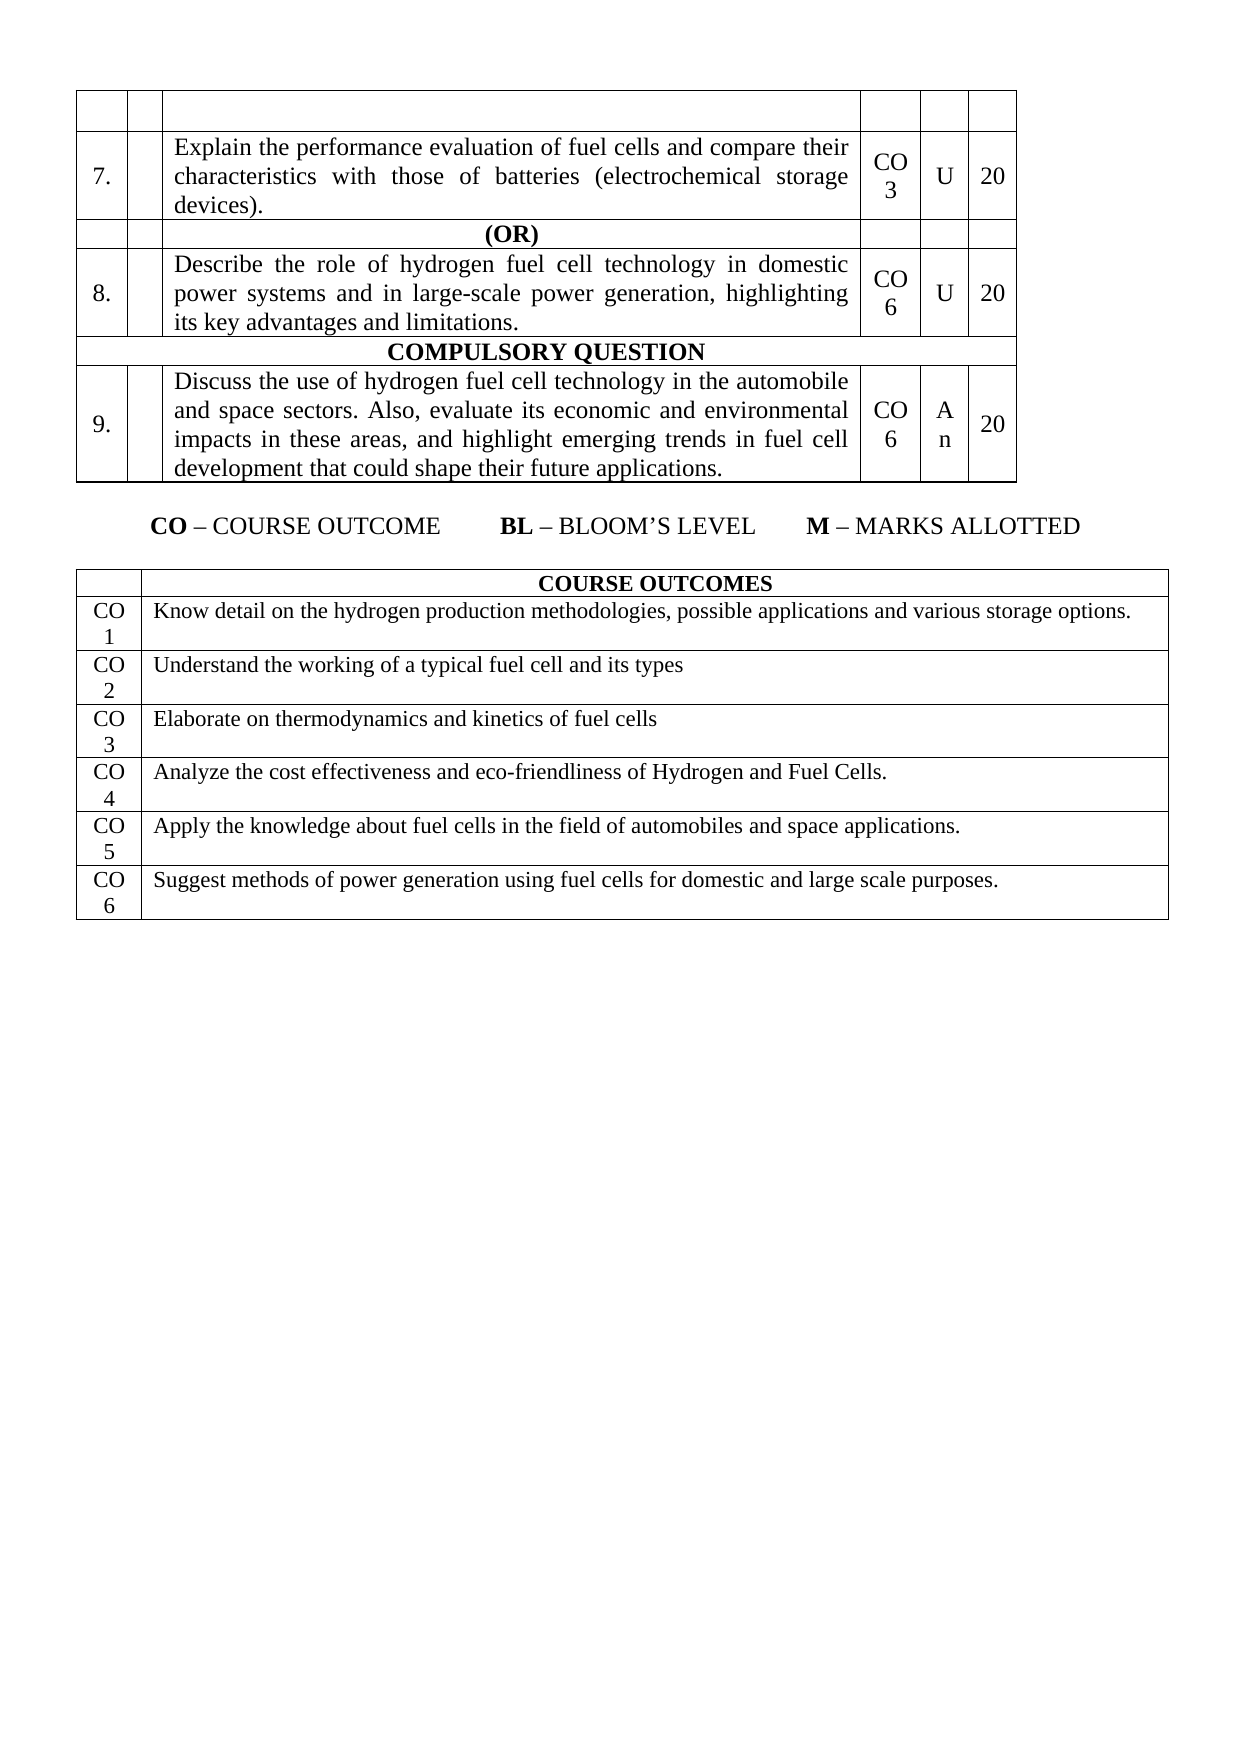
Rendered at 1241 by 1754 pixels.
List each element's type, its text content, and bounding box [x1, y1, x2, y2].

table_cell [128, 91, 162, 131]
table_cell Understand the working of a typical fuel cell and its types [142, 651, 1168, 703]
table_cell Explain the performance evaluation of fuel cells and compare their characteristics with those of batteries (electrochemical storage devices). [163, 132, 860, 218]
table_cell 9. [77, 366, 127, 481]
table_cell Apply the knowledge about fuel cells in the field of automobiles and space applications. [142, 812, 1168, 865]
table_cell [861, 220, 920, 248]
table_cell [163, 91, 860, 131]
table_cell [128, 220, 162, 248]
table_cell [77, 91, 127, 131]
table_cell [128, 249, 162, 336]
table_cell CO6 [77, 866, 141, 918]
table_cell CO5 [77, 812, 141, 865]
table_cell U [921, 132, 968, 218]
table_cell CO1 [77, 597, 141, 650]
table_cell [77, 220, 127, 248]
table_cell Discuss the use of hydrogen fuel cell technology in the automobile and space sectors. Also, evaluate its economic and environmental impacts in these areas, and highlight emerging trends in fuel cell development that could shape their future applications. [163, 366, 860, 481]
table_cell U [921, 249, 968, 336]
table_cell COMPULSORY QUESTION [77, 337, 1016, 365]
table_cell [128, 366, 162, 481]
table_cell CO4 [77, 758, 141, 811]
table_cell 8. [77, 249, 127, 336]
table_cell (OR) [163, 220, 860, 248]
table_header [77, 570, 141, 596]
table_cell Know detail on the hydrogen production methodologies, possible applications and various storage options. [142, 597, 1168, 650]
table_header COURSE OUTCOMES [142, 570, 1168, 596]
table_cell [861, 91, 920, 131]
table_cell 20 [969, 249, 1016, 336]
table_cell CO6 [861, 366, 920, 481]
table_cell Elaborate on thermodynamics and kinetics of fuel cells [142, 705, 1168, 757]
table_cell CO2 [77, 651, 141, 703]
table_cell [969, 220, 1016, 248]
table_cell Suggest methods of power generation using fuel cells for domestic and large scale purposes. [142, 866, 1168, 918]
table_cell [921, 220, 968, 248]
table_cell [921, 91, 968, 131]
table_cell CO3 [77, 705, 141, 757]
table_cell 20 [969, 132, 1016, 218]
table_cell 20 [969, 366, 1016, 481]
table_cell Analyze the cost effectiveness and eco-friendliness of Hydrogen and Fuel Cells. [142, 758, 1168, 811]
table_cell 7. [77, 132, 127, 218]
table_cell CO3 [861, 132, 920, 218]
table_cell An [921, 366, 968, 481]
table_cell CO6 [861, 249, 920, 336]
table_cell Describe the role of hydrogen fuel cell technology in domestic power systems and in large-scale power generation, highlighting its key advantages and limitations. [163, 249, 860, 336]
text CO – COURSE OUTCOME BL – BLOOM’S LEVEL M – MARKS ALLOTTED [150, 511, 1090, 540]
table_cell [969, 91, 1016, 131]
table_cell [128, 132, 162, 218]
